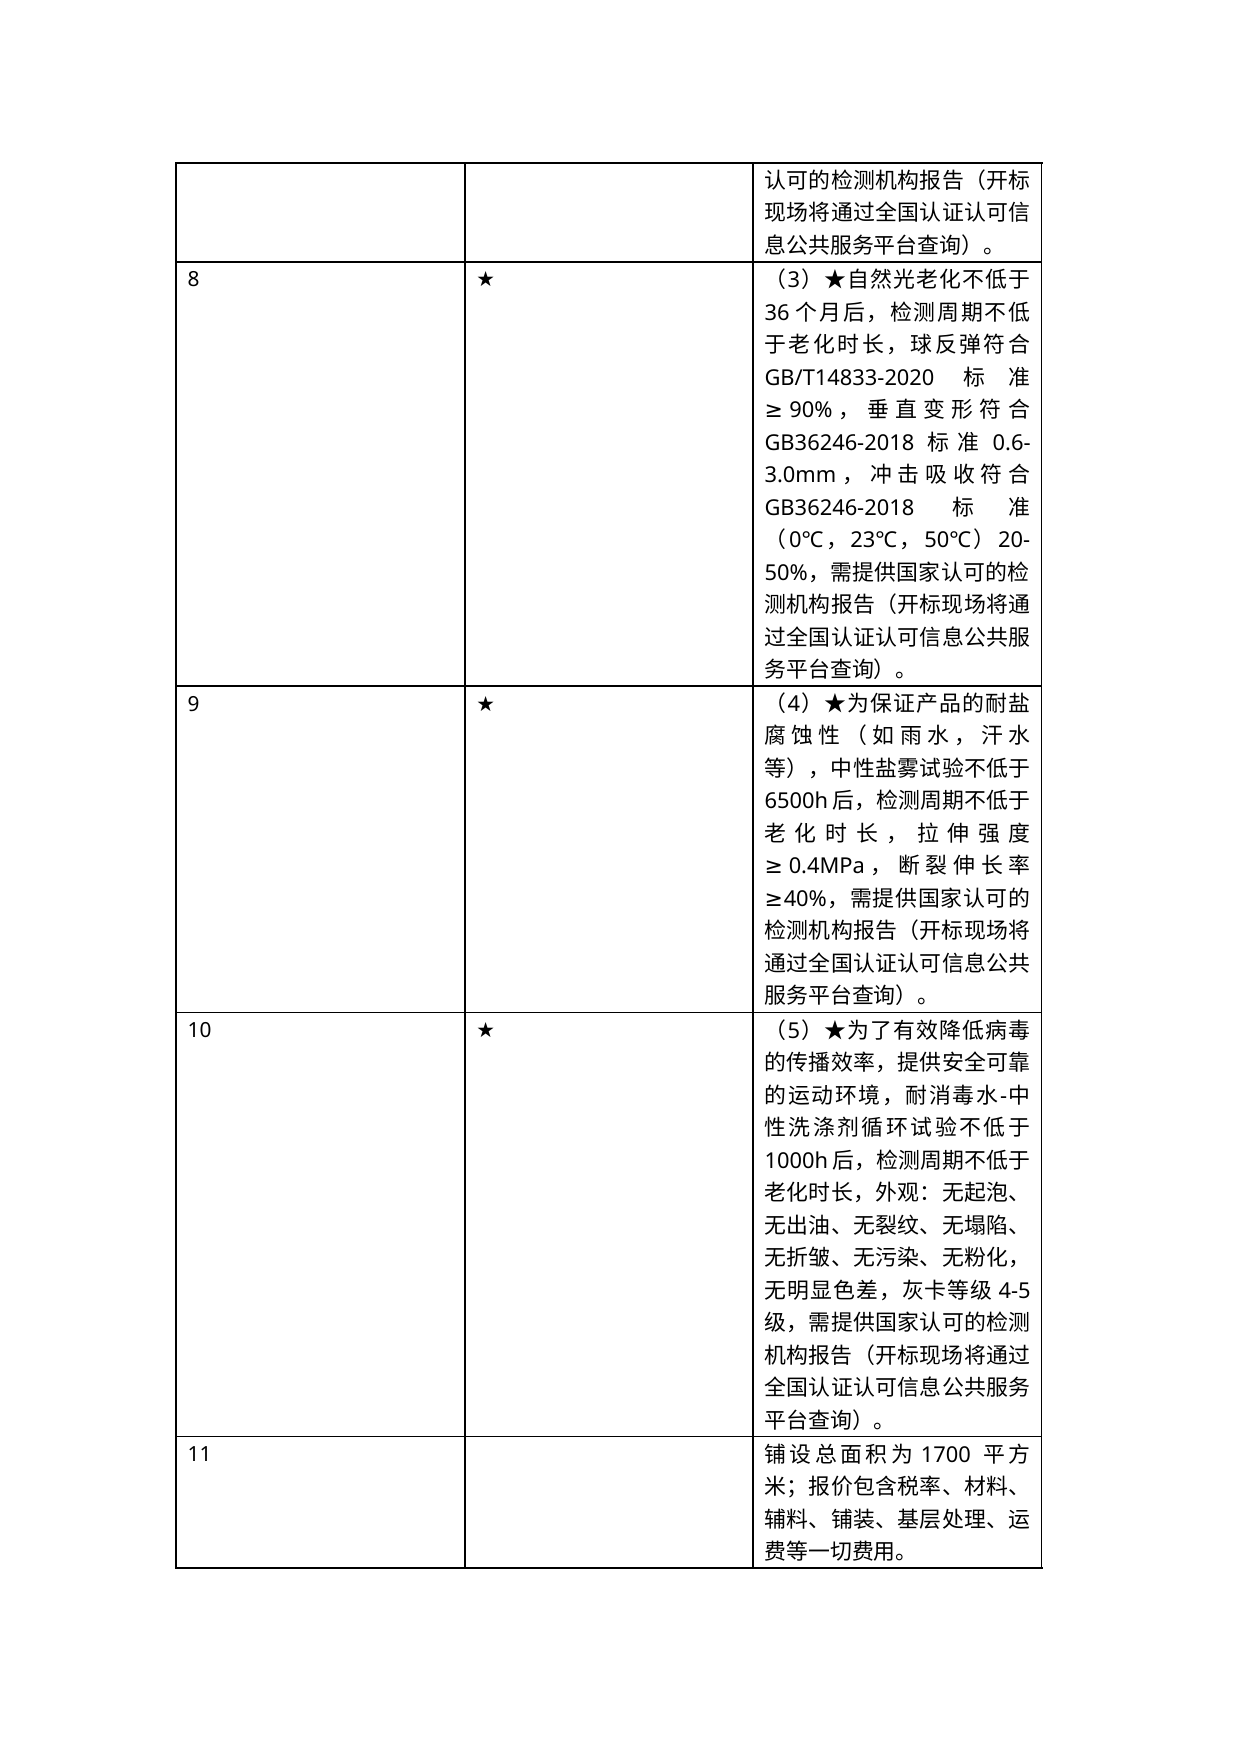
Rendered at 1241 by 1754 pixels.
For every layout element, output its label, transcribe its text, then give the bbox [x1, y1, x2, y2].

table_cell （3）★自然光老化不低于36个月后，检测周期不低于老化时长，球反弹符合GB/T14833-2020标准≥90%，垂直变形符合GB36246-2018标准0.6-3.0mm，冲击吸收符合GB36246-2018标准（0℃，23℃，50℃）20-50%，需提供国家认可的检测机构报告（开标现场将通过全国认证认可信息公共服务平台查询）。 [754, 263, 1041, 685]
table_cell 9 [177, 687, 464, 1012]
table_cell 铺设总面积为1700 平方米；报价包含税率、材料、辅料、铺装、基层处理、运费等一切费用。 [754, 1437, 1041, 1567]
table_cell （4）★为保证产品的耐盐腐蚀性（如雨水，汗水等），中性盐雾试验不低于6500h后，检测周期不低于老化时长，拉伸强度≥0.4MPa，断裂伸长率≥40%，需提供国家认可的检测机构报告（开标现场将通过全国认证认可信息公共服务平台查询）。 [754, 687, 1041, 1012]
table_cell ★ [466, 687, 752, 1012]
table_cell ★ [466, 263, 752, 685]
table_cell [754, 164, 1041, 261]
table_cell 8 [177, 263, 464, 685]
table_cell 10 [177, 1013, 464, 1436]
table_cell ★ [466, 1013, 752, 1436]
table_cell [466, 1437, 752, 1567]
table_cell 7 [177, 164, 464, 261]
table_cell 11 [177, 1437, 464, 1567]
table_cell （5）★为了有效降低病毒的传播效率，提供安全可靠的运动环境，耐消毒水-中性洗涤剂循环试验不低于1000h后，检测周期不低于老化时长，外观：无起泡、无出油、无裂纹、无塌陷、无折皱、无污染、无粉化，无明显色差，灰卡等级4-5级，需提供国家认可的检测机构报告（开标现场将通过全国认证认可信息公共服务平台查询）。 [754, 1013, 1041, 1436]
table_cell ★ [466, 164, 752, 261]
